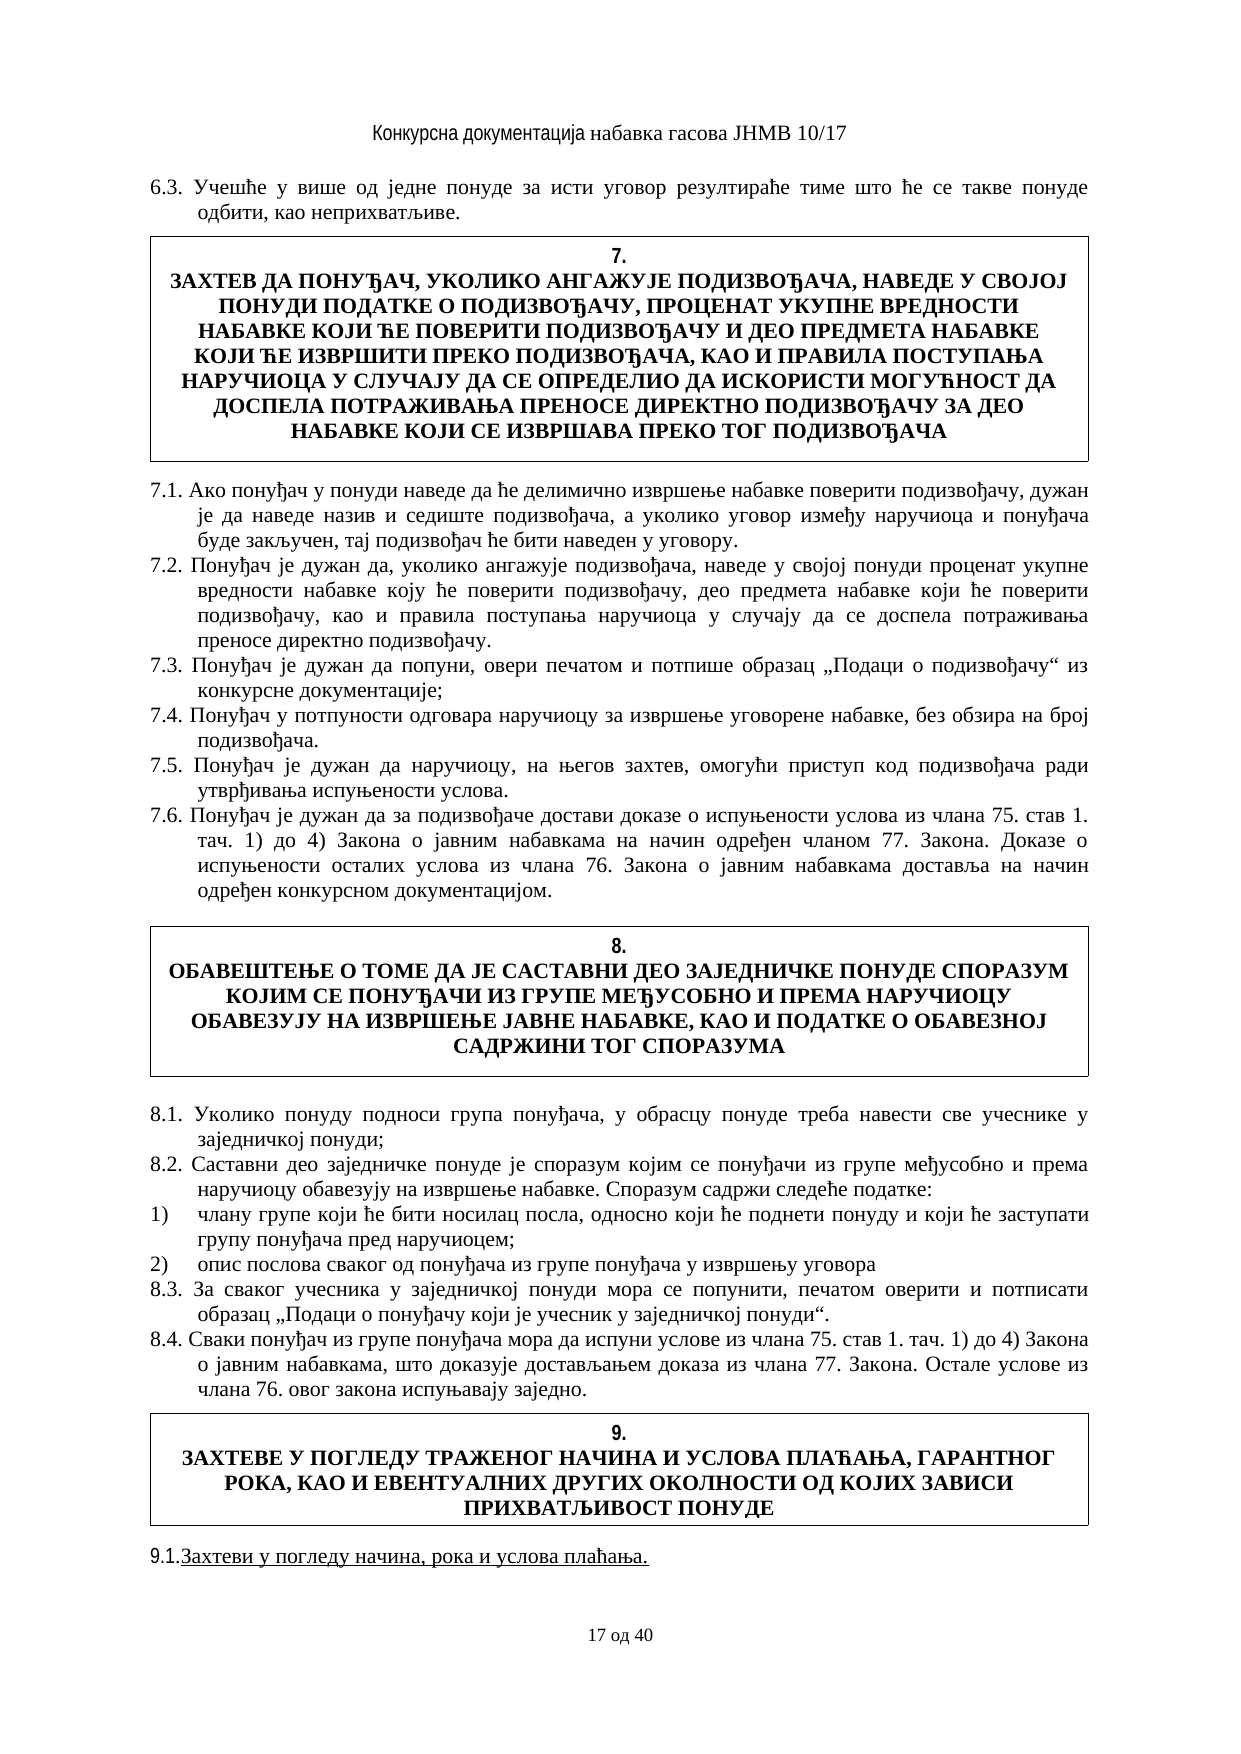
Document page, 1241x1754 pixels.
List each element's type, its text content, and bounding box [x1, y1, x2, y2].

text 6.3. Учешће у више од једне понуде за исти уговор резултираће тиме што ће се такве понуде одбити, као неприхватљиве. [150, 174, 1090, 224]
text 7.3. Понуђач је дужан да попуни, овери печатом и потпише образац „Подаци о подизвођачу“ из конкурсне документације; [150, 652, 1090, 702]
text 7.1. Ако понуђач у понуди наведе да ће делимично извршење набавке поверити подизвођачу, дужан је да наведе назив и седиште подизвођача, а уколико уговор између наручиоца и понуђача буде закључен, тај подизвођач ће бити наведен у уговору. [150, 477, 1090, 552]
text 7.5. Понуђач је дужан да наручиоцу, на његов захтев, омогући приступ код подизвођача ради утврђивања испуњености услова. [150, 752, 1090, 802]
text 1) члану групе који ће бити носилац посла, односно који ће поднети понуду и који ће заступати групу понуђача пред наручиоцем; [150, 1201, 1090, 1251]
text 7.6. Понуђач је дужан да за подизвођаче достави доказе о испуњености услова из члана 75. став 1. тач. 1) до 4) Закона о јавним набавкама на начин одређен чланом 77. Закона. Доказе о испуњености осталих услова из члана 76. Закона о јавним набавкама доставља на начин одређен конкурсном документацијом. [150, 802, 1090, 902]
text 8.4. Сваки понуђач из групе понуђача мора да испуни услове из члана 75. став 1. тач. 1) до 4) Закона о јавним набавкама, што доказује достављањем доказа из члана 77. Закона. Остале услове из члана 76. овог закона испуњавају заједно. [150, 1326, 1090, 1401]
text 7.2. Понуђач је дужан да, уколико ангажује подизвођача, наведе у својој понуди проценат укупне вредности набавке коју ће поверити подизвођачу, део предмета набавке који ће поверити подизвођачу, као и правила поступања наручиоца у случају да се доспела потраживања преносе директно подизвођачу. [150, 552, 1090, 652]
text 2) опис послова сваког од понуђача из групе понуђача у извршењу уговора [150, 1251, 1090, 1276]
text 7.4. Понуђач у потпуности одговара наручиоцу за извршење уговорене набавке, без обзира на број подизвођача. [150, 702, 1090, 752]
text 8.2. Саставни део заједничке понуде је споразум којим се понуђачи из групе међусобно и према наручиоцу обавезују на извршење набавке. Споразум садржи следеће податке: [150, 1151, 1090, 1201]
text 8.3. За сваког учесника у заједничкој понуди мора се попунити, печатом оверити и потписати образац „Подаци о понуђачу који је учесник у заједничкој понуди“. [150, 1276, 1090, 1326]
text 8.1. Уколико понуду подноси група понуђача, у обрасцу понуде треба навести све учеснике у заједничкој понуди; [150, 1101, 1090, 1151]
text 9.1.Захтеви у погледу начина, рока и услова плаћања. [150, 1544, 1090, 1569]
